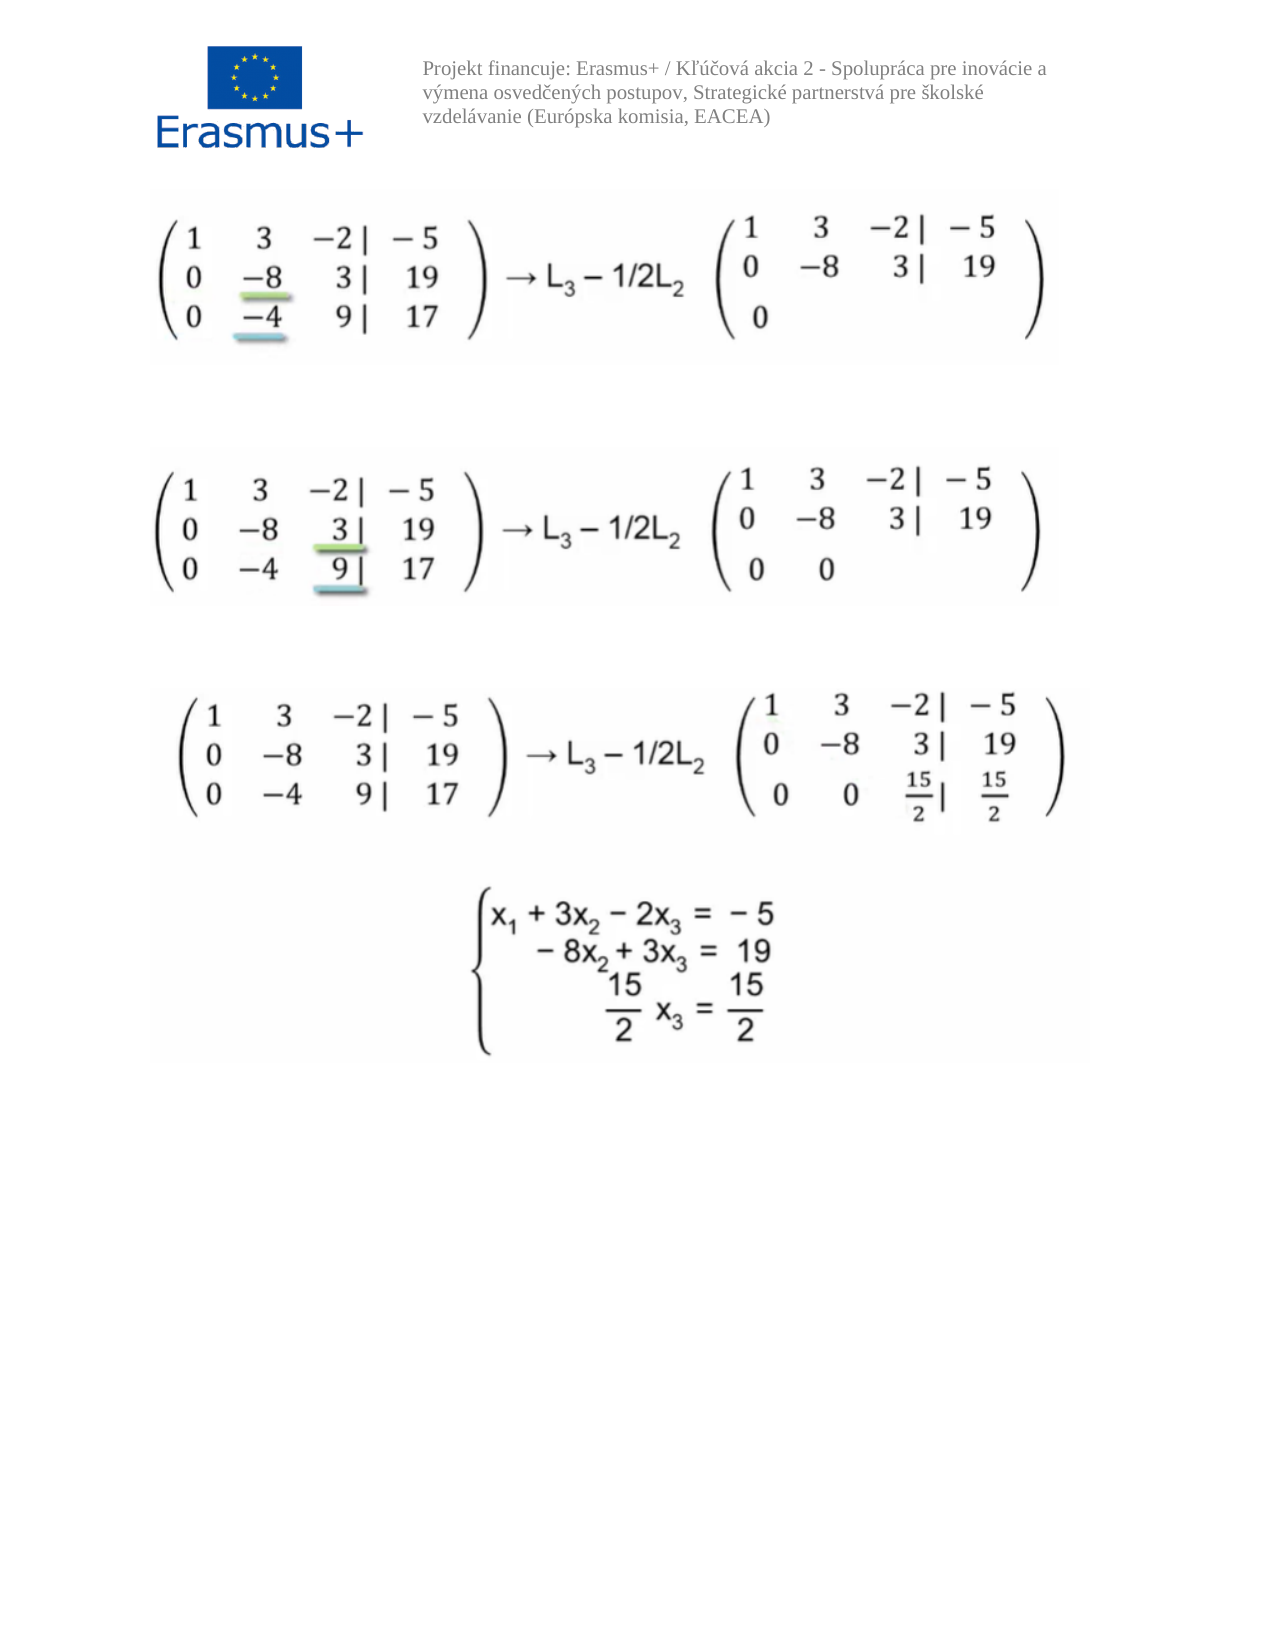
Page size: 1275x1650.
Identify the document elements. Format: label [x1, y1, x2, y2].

picture [150, 447, 1059, 606]
picture [150, 28, 366, 150]
picture [150, 688, 1090, 1063]
picture [150, 189, 1059, 365]
